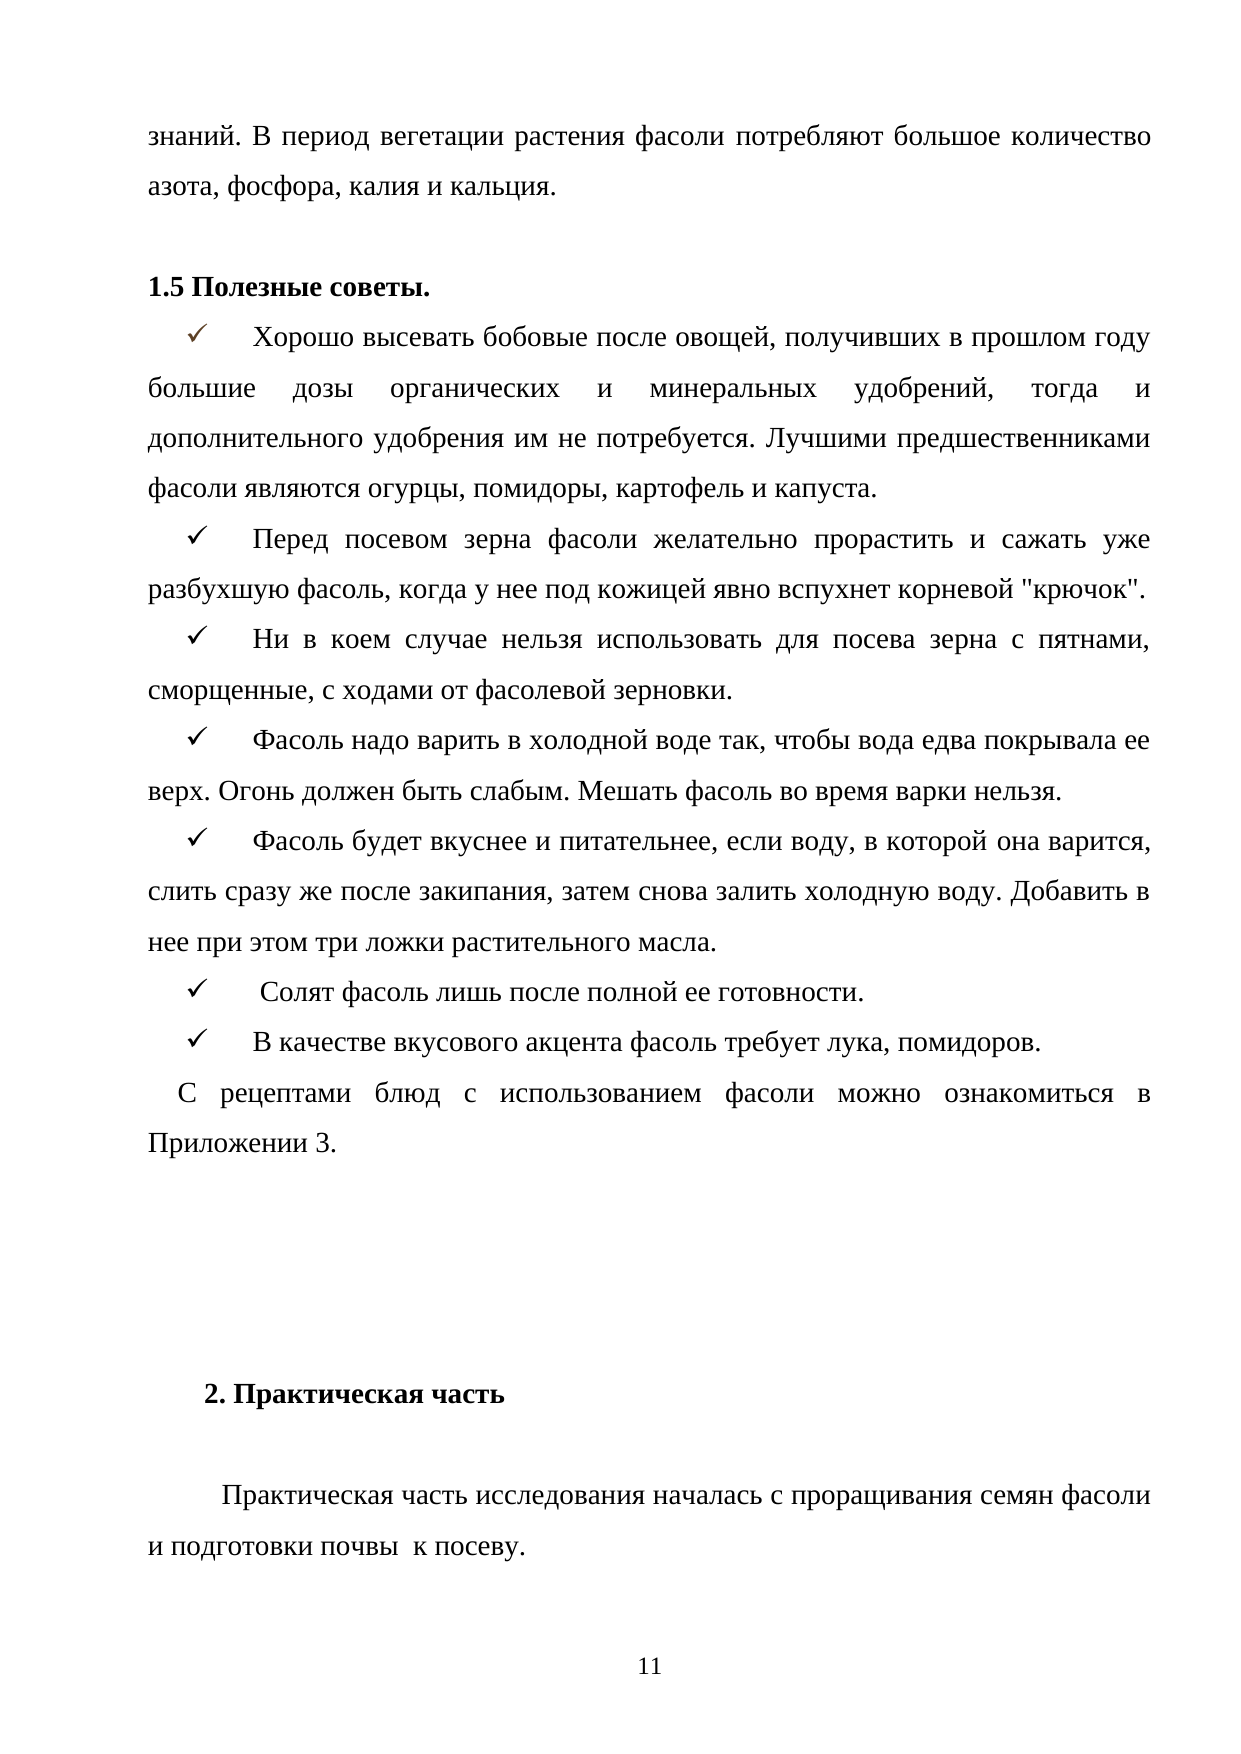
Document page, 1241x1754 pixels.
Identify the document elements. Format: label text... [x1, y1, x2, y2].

list Фасоль будет вкуснее и питательнее, если воду, в которой она варится, слить сразу же после закипания, затем снова залить холодную воду. Добавить в нее при этом три ложки растительного масла. [148, 823, 1152, 957]
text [148, 118, 1152, 202]
list Хорошо высевать бобовые после овощей, получивших в прошлом году большие дозы органических и минеральных удобрений, тогда и дополнительного удобрения им не потребуется. Лучшими предшественниками фасоли являются огурцы, помидоры, картофель и капуста. [148, 319, 1152, 504]
text Практическая часть исследования началась с проращивания семян фасоли и подготовки почвы к посеву. [148, 1477, 1152, 1561]
text 1.5 Полезные советы. [148, 269, 1152, 303]
text 2. Практическая часть [204, 1377, 1152, 1410]
list Фасоль надо варить в холодной воде так, чтобы вода едва покрывала ее верх. Огонь должен быть слабым. Мешать фасоль во время варки нельзя. [148, 722, 1152, 806]
list Ни в коем случае нельзя использовать для посева зерна с пятнами, сморщенные, с ходами от фасолевой зерновки. [148, 621, 1152, 705]
list Перед посевом зерна фасоли желательно прорастить и сажать уже разбухшую фасоль, когда у нее под кожицей явно вспухнет корневой "крючок". [148, 521, 1152, 605]
list Солят фасоль лишь после полной ее готовности. [148, 974, 1152, 1008]
list В качестве вкусового акцента фасоль требует лука, помидоров. [148, 1024, 1152, 1058]
text С рецептами блюд с использованием фасоли можно ознакомиться в Приложении 3. [148, 1075, 1152, 1159]
